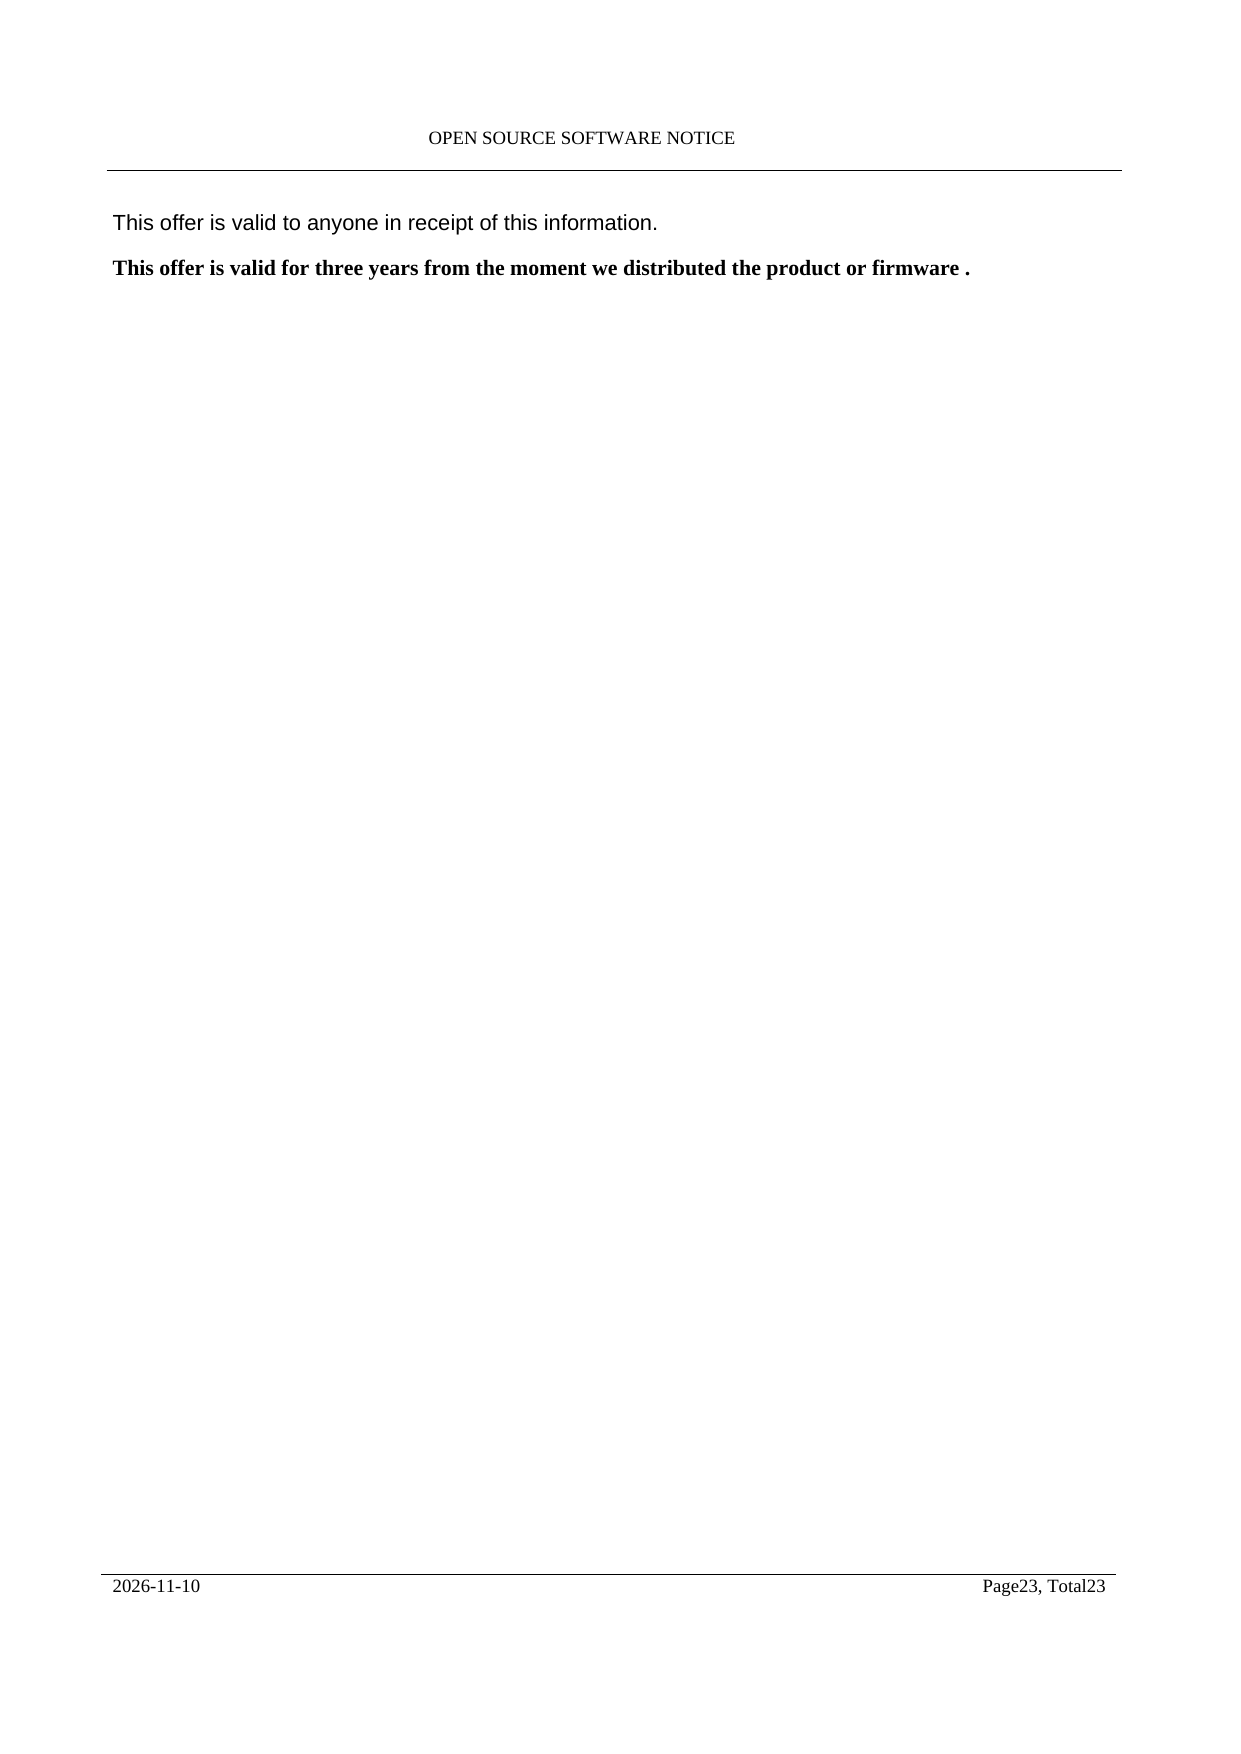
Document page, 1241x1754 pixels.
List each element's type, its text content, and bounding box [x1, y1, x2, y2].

text This offer is valid for three years from the moment we distributed the product or firmware . [112, 251, 1128, 284]
text This offer is valid to anyone in receipt of this information. [112, 206, 1128, 239]
